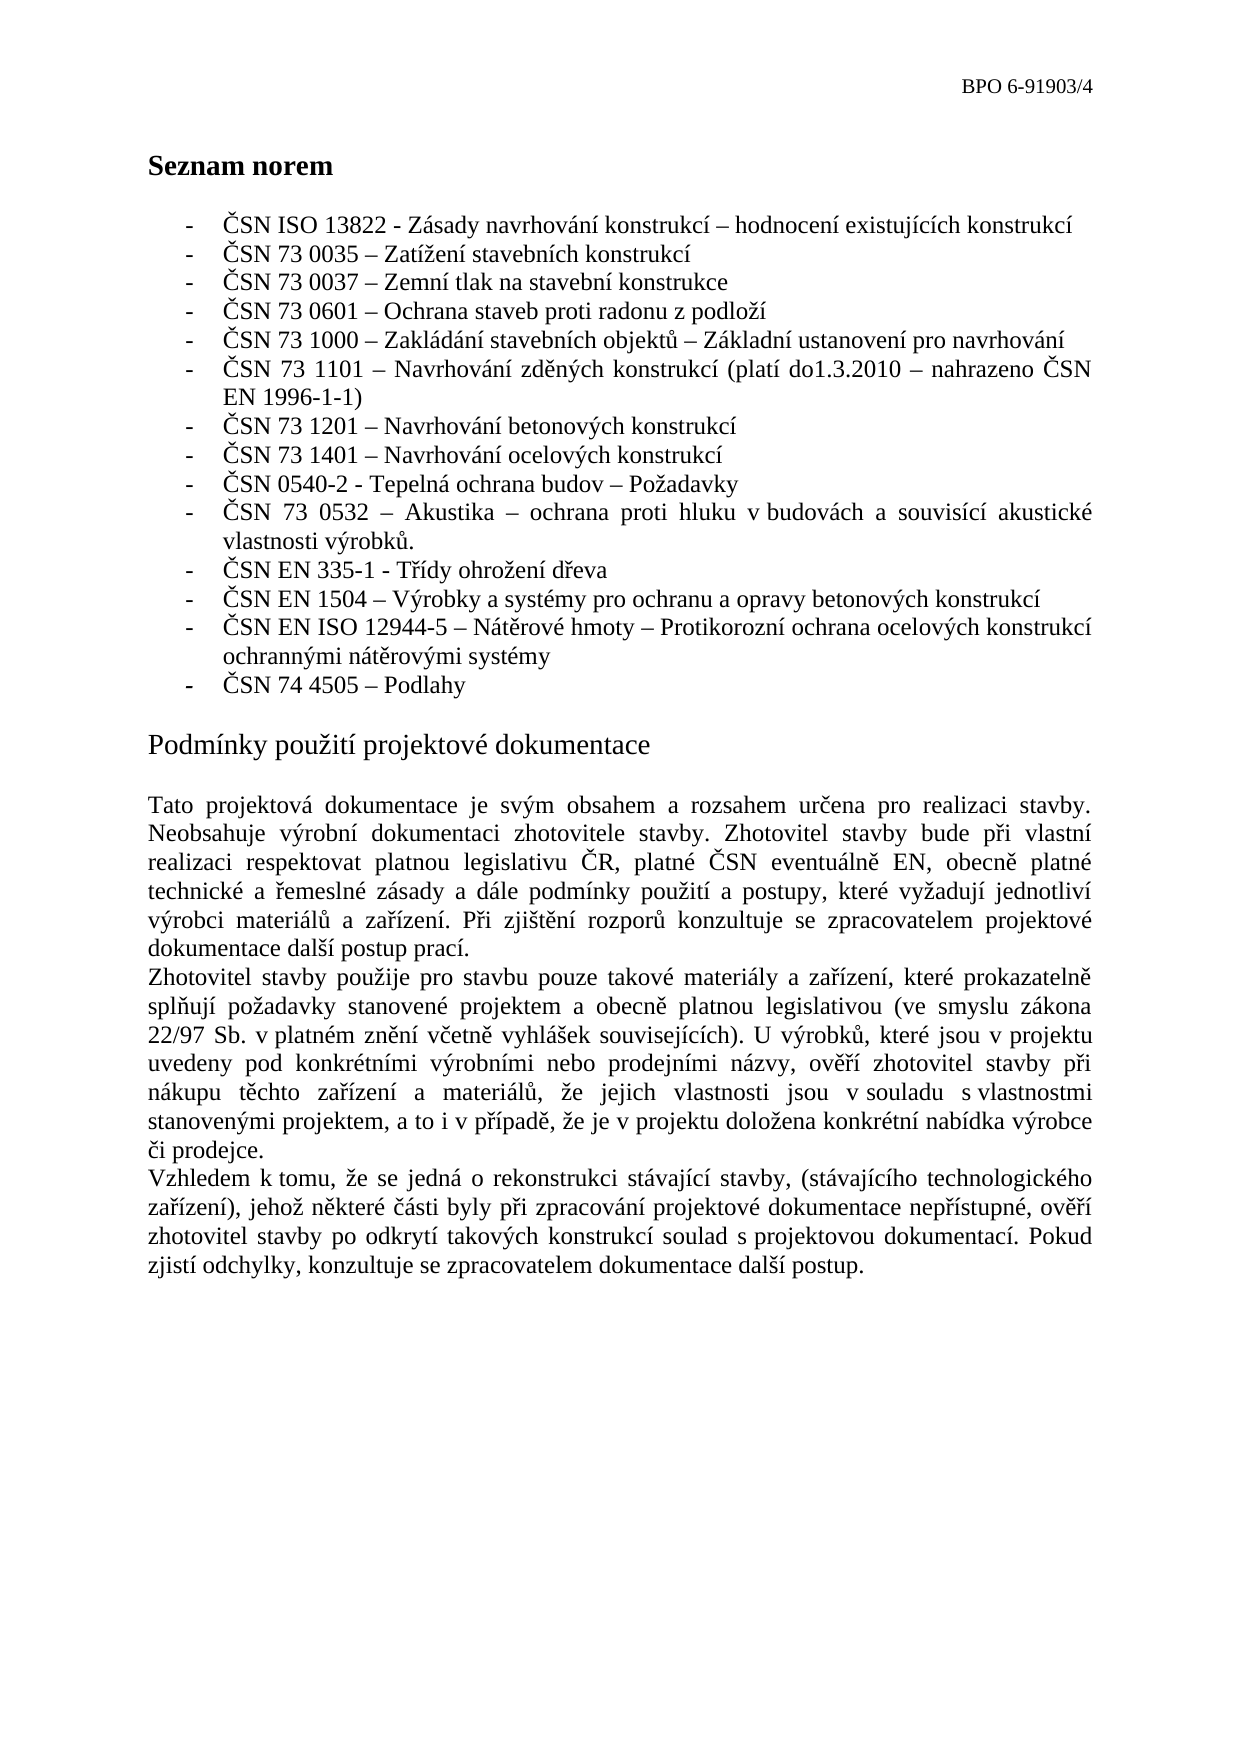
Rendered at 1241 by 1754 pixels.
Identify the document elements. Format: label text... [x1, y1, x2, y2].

list ČSN 73 0532 – Akustika – ochrana proti hluku v budovách a souvisící akustické vlastnosti výrobků. [185, 497, 1093, 555]
text Podmínky použití projektové dokumentace [148, 727, 1093, 761]
list ČSN 0540-2 - Tepelná ochrana budov – Požadavky [185, 469, 1093, 497]
list ČSN 73 0037 – Zemní tlak na stavební konstrukce [185, 267, 1093, 296]
list ČSN 73 0601 – Ochrana staveb proti radonu z podloží [185, 296, 1093, 325]
list ČSN EN 335-1 - Třídy ohrožení dřeva [185, 555, 1093, 584]
list ČSN 73 1000 – Zakládání stavebních objektů – Základní ustanovení pro navrhování [185, 325, 1093, 354]
list ČSN 73 1401 – Navrhování ocelových konstrukcí [185, 440, 1093, 469]
list ČSN 73 0035 – Zatížení stavebních konstrukcí [185, 239, 1093, 267]
text Seznam norem [148, 148, 1093, 181]
list ČSN 73 1101 – Navrhování zděných konstrukcí (platí do1.3.2010 – nahrazeno ČSN EN 1996-1-1) [185, 354, 1093, 411]
text Vzhledem k tomu, že se jedná o rekonstrukci stávající stavby, (stávajícího technologického zařízení), jehož některé části byly při zpracování projektové dokumentace nepřístupné, ověří zhotovitel stavby po odkrytí takových konstrukcí soulad s projektovou dokumentací. Pokud zjistí odchylky, konzultuje se zpracovatelem dokumentace další postup. [148, 1163, 1093, 1278]
list ČSN 74 4505 – Podlahy [185, 670, 1093, 699]
text Zhotovitel stavby použije pro stavbu pouze takové materiály a zařízení, které prokazatelně splňují požadavky stanovené projektem a obecně platnou legislativou (ve smyslu zákona 22/97 Sb. v platném znění včetně vyhlášek souvisejících). U výrobků, které jsou v projektu uvedeny pod konkrétními výrobními nebo prodejními názvy, ověří zhotovitel stavby při nákupu těchto zařízení a materiálů, že jejich vlastnosti jsou v souladu s vlastnostmi stanovenými projektem, a to i v případě, že je v projektu doložena konkrétní nabídka výrobce či prodejce. [148, 962, 1093, 1163]
text Tato projektová dokumentace je svým obsahem a rozsahem určena pro realizaci stavby. Neobsahuje výrobní dokumentaci zhotovitele stavby. Zhotovitel stavby bude při vlastní realizaci respektovat platnou legislativu ČR, platné ČSN eventuálně EN, obecně platné technické a řemeslné zásady a dále podmínky použití a postupy, které vyžadují jednotliví výrobci materiálů a zařízení. Při zjištění rozporů konzultuje se zpracovatelem projektové dokumentace další postup prací. [148, 790, 1093, 962]
list ČSN 73 1201 – Navrhování betonových konstrukcí [185, 411, 1093, 440]
list ČSN EN 1504 – Výrobky a systémy pro ochranu a opravy betonových konstrukcí [185, 584, 1093, 612]
list ČSN ISO 13822 - Zásady navrhování konstrukcí – hodnocení existujících konstrukcí [185, 210, 1093, 239]
list ČSN EN ISO 12944-5 – Nátěrové hmoty – Protikorozní ochrana ocelových konstrukcí ochrannými nátěrovými systémy [185, 612, 1093, 670]
